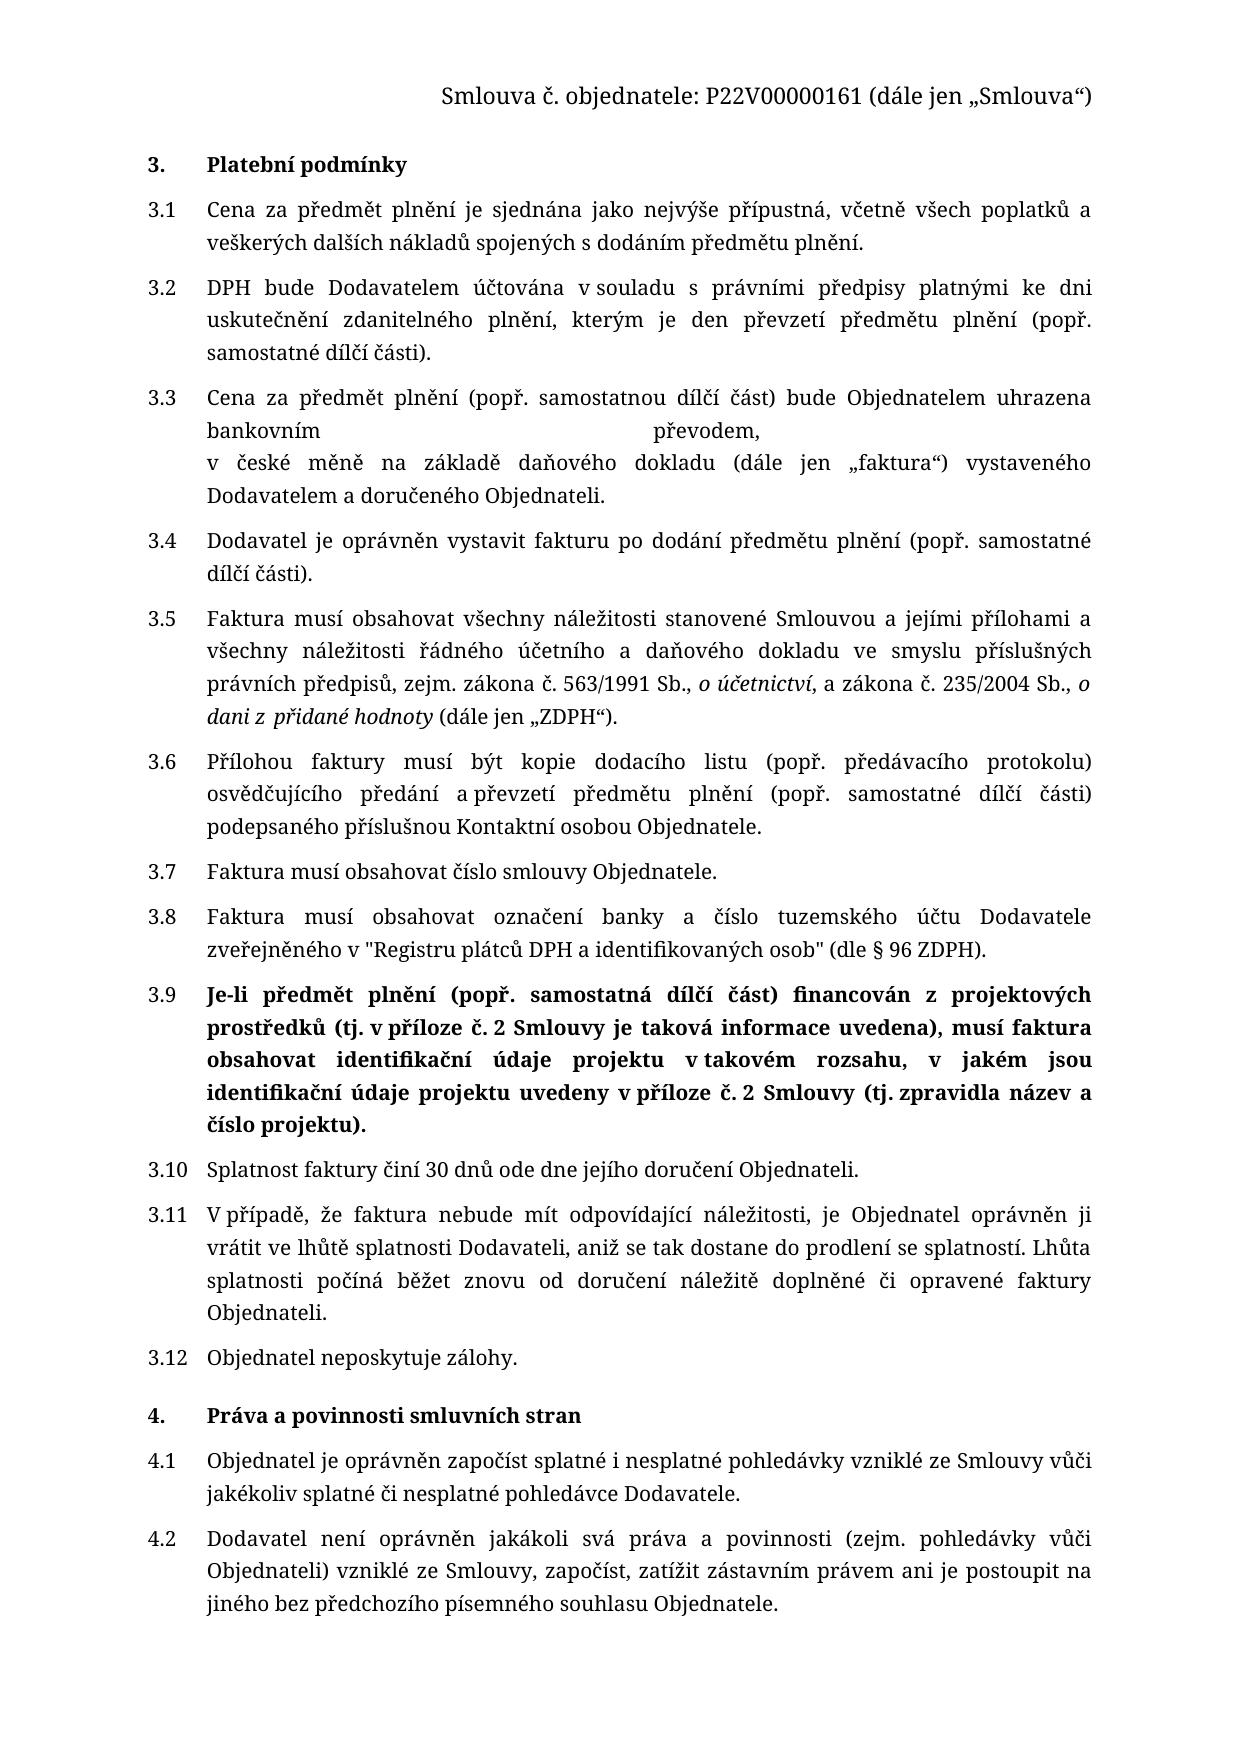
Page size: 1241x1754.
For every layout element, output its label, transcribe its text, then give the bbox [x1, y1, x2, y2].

list Faktura musí obsahovat všechny náležitosti stanovené Smlouvou a jejími přílohami a všechny náležitosti řádného účetního a daňového dokladu ve smyslu příslušných právních předpisů, zejm. zákona č. 563/1991 Sb., o účetnictví, a zákona č. 235/2004 Sb., o dani z přidané hodnoty (dále jen „ZDPH“). [148, 604, 1093, 730]
list V případě, že faktura nebude mít odpovídající náležitosti, je Objednatel oprávněn ji vrátit ve lhůtě splatnosti Dodavateli, aniž se tak dostane do prodlení se splatností. Lhůta splatnosti počíná běžet znovu od doručení náležitě doplněné či opravené faktury Objednateli. [148, 1201, 1093, 1327]
list Objednatel je oprávněn započíst splatné i nesplatné pohledávky vzniklé ze Smlouvy vůči jakékoliv splatné či nesplatné pohledávce Dodavatele. [148, 1446, 1093, 1507]
list Práva a povinnosti smluvních stran [148, 1401, 1093, 1429]
list Dodavatel je oprávněn vystavit fakturu po dodání předmětu plnění (popř. samostatné dílčí části). [148, 526, 1093, 587]
list Cena za předmět plnění je sjednána jako nejvýše přípustná, včetně všech poplatků a veškerých dalších nákladů spojených s dodáním předmětu plnění. [148, 195, 1093, 256]
list Cena za předmět plnění (popř. samostatnou dílčí část) bude Objednatelem uhrazena bankovním převodem, v české měně na základě daňového dokladu (dále jen „faktura“) vystaveného Dodavatelem a doručeného Objednateli. [148, 383, 1093, 509]
list DPH bude Dodavatelem účtována v souladu s právními předpisy platnými ke dni uskutečnění zdanitelného plnění, kterým je den převzetí předmětu plnění (popř. samostatné dílčí části). [148, 273, 1093, 367]
list Přílohou faktury musí být kopie dodacího listu (popř. předávacího protokolu) osvědčujícího předání a převzetí předmětu plnění (popř. samostatné dílčí části) podepsaného příslušnou Kontaktní osobou Objednatele. [148, 747, 1093, 841]
list Platební podmínky [148, 150, 1093, 179]
list Faktura musí obsahovat označení banky a číslo tuzemského účtu Dodavatele zveřejněného v "Registru plátců DPH a identifikovaných osob" (dle § 96 ZDPH). [148, 902, 1093, 963]
list Splatnost faktury činí 30 dnů ode dne jejího doručení Objednateli. [148, 1156, 1093, 1184]
list Je-li předmět plnění (popř. samostatná dílčí část) financován z projektových prostředků (tj. v příloze č. 2 Smlouvy je taková informace uvedena), musí faktura obsahovat identifikační údaje projektu v takovém rozsahu, v jakém jsou identifikační údaje projektu uvedeny v příloze č. 2 Smlouvy (tj. zpravidla název a číslo projektu). [148, 980, 1093, 1139]
list Faktura musí obsahovat číslo smlouvy Objednatele. [148, 857, 1093, 886]
list Dodavatel není oprávněn jakákoli svá práva a povinnosti (zejm. pohledávky vůči Objednateli) vzniklé ze Smlouvy, započíst, zatížit zástavním právem ani je postoupit na jiného bez předchozího písemného souhlasu Objednatele. [148, 1524, 1093, 1618]
list Objednatel neposkytuje zálohy. [148, 1343, 1093, 1372]
